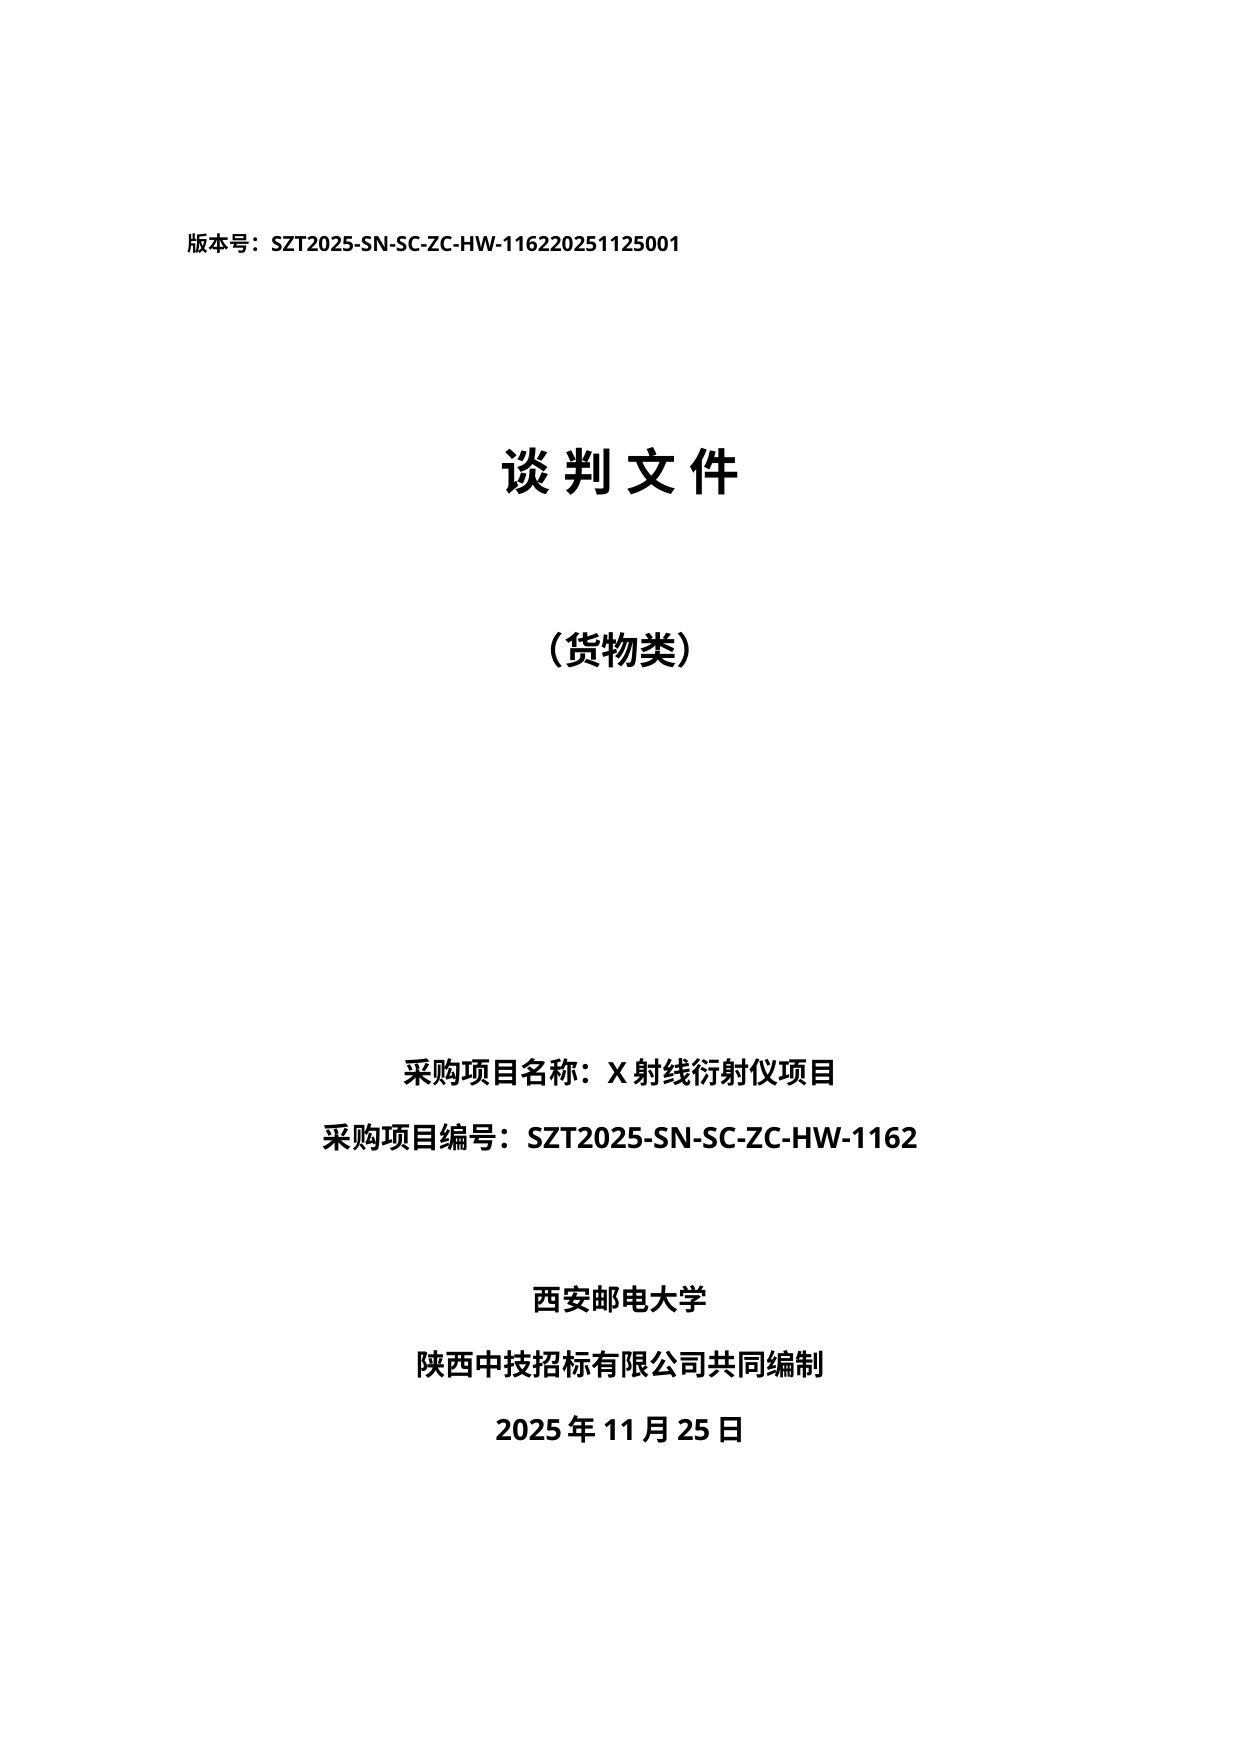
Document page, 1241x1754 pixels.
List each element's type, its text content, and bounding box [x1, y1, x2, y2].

text 西安邮电大学 [187, 1267, 1053, 1332]
text 采购项目名称：X射线衍射仪项目 [187, 1039, 1053, 1104]
text 2025年11月25日 [187, 1397, 1053, 1462]
text 谈 判 文 件 [187, 422, 1053, 617]
text 版本号：SZT2025-SN-SC-ZC-HW-116220251125001 [187, 227, 1053, 422]
text 陕西中技招标有限公司共同编制 [187, 1332, 1053, 1397]
text （货物类） [187, 617, 1053, 1039]
text 采购项目编号：SZT2025-SN-SC-ZC-HW-1162 [187, 1104, 1053, 1267]
